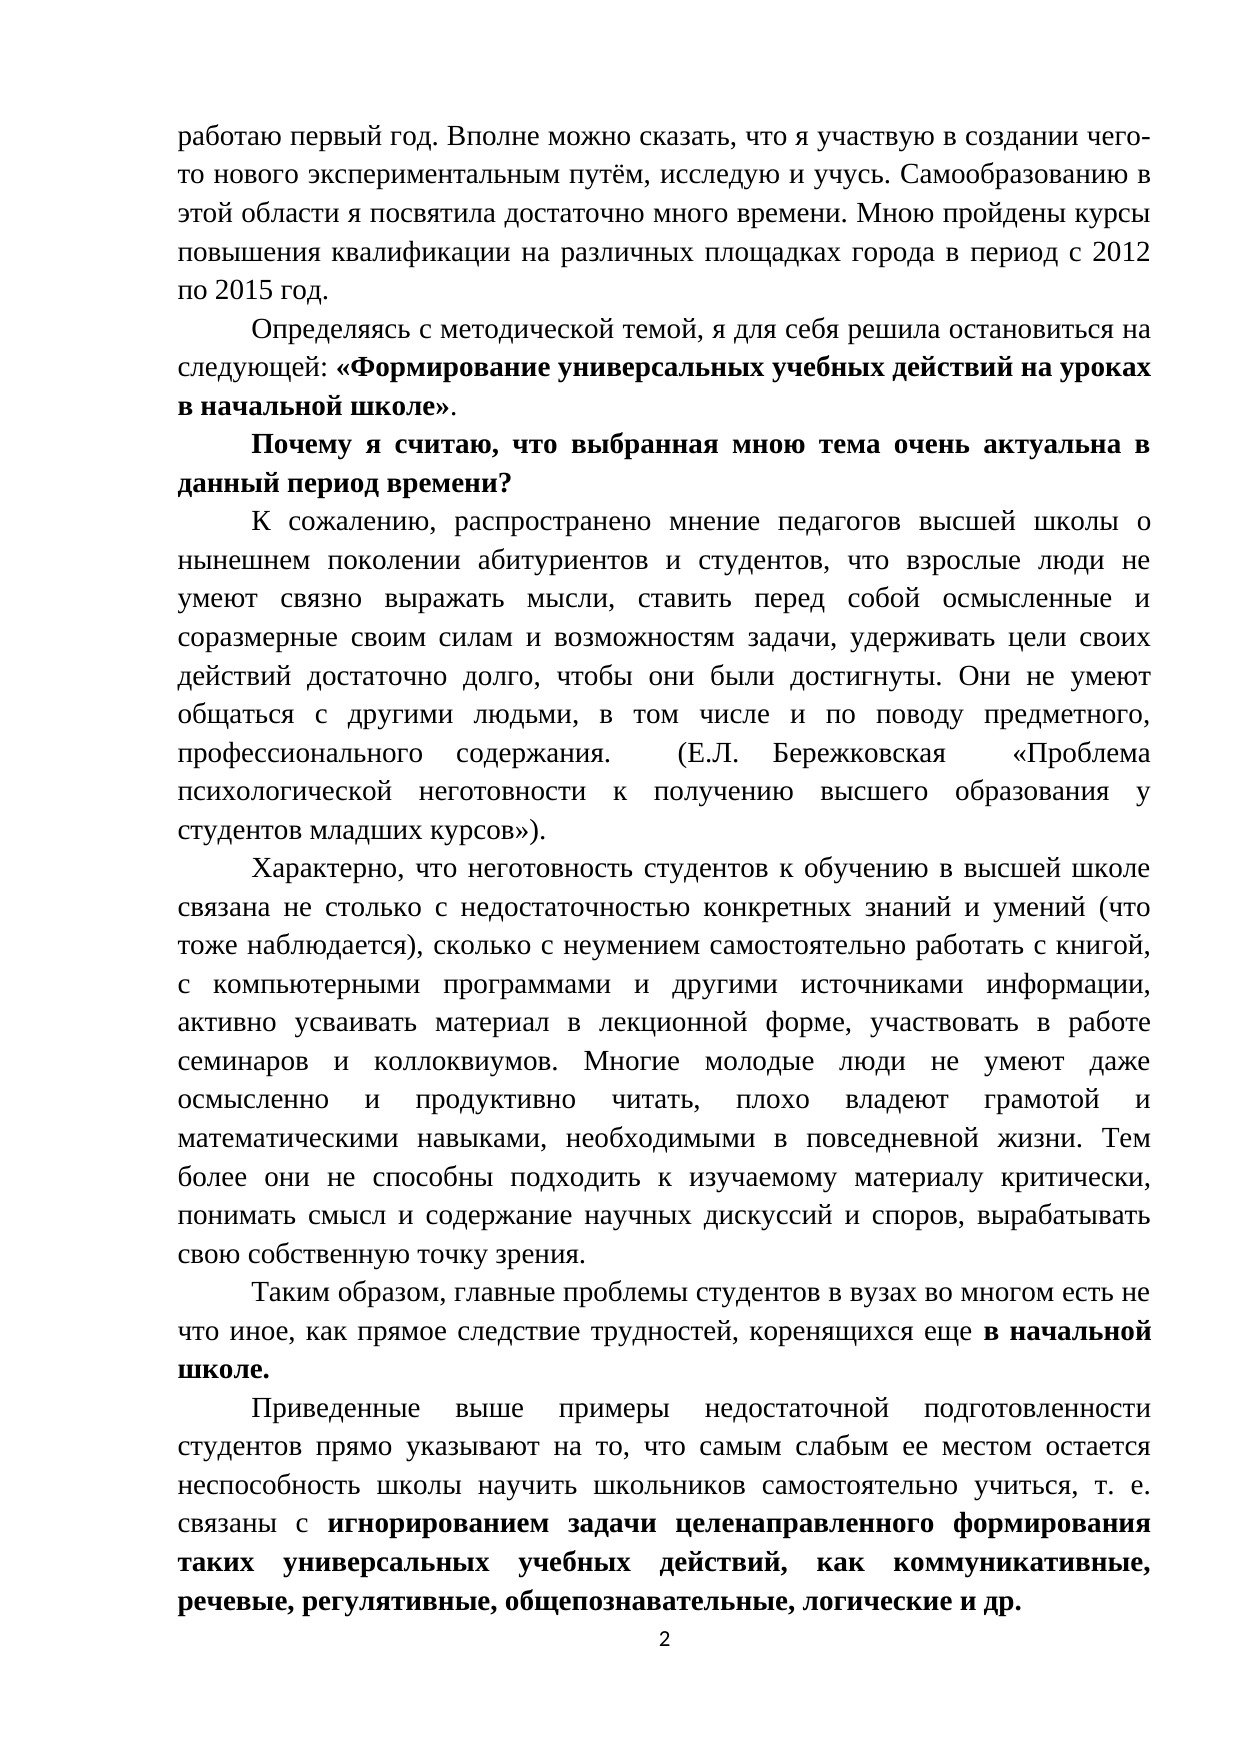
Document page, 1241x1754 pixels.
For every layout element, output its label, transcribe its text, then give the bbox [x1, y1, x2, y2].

text Приведенные выше примеры недостаточной подготовленности студентов прямо указывают на то, что самым слабым ее местом остается неспособность школы научить школьников самостоятельно учиться, т. е. связаны с игнорированием задачи целенаправленного формирования таких универсальных учебных действий, как коммуникативные, речевые, регулятивные, общепознавательные, логические и др. [177, 1390, 1152, 1616]
text Почему я считаю, что выбранная мною тема очень актуальна в данный период времени? [177, 426, 1152, 498]
text К сожалению, распространено мнение педагогов высшей школы о нынешнем поколении абитуриентов и студентов, что взрослые люди не умеют связно выражать мысли, ставить перед собой осмысленные и соразмерные своим силам и возможностям задачи, удерживать цели своих действий достаточно долго, чтобы они были достигнуты. Они не умеют общаться с другими людьми, в том числе и по поводу предметного, профессионального содержания. (Е.Л. Бережковская «Проблема психологической неготовности к получению высшего образования у студентов младших курсов»). [177, 503, 1152, 845]
text Характерно, что неготовность студентов к обучению в высшей школе связана не столько с недостаточностью конкретных знаний и умений (что тоже наблюдается), сколько с неумением самостоятельно работать с книгой, с компьютерными программами и другими источниками информации, активно усваивать материал в лекционной форме, участвовать в работе семинаров и коллоквиумов. Многие молодые люди не умеют даже осмысленно и продуктивно читать, плохо владеют грамотой и математическими навыками, необходимыми в повседневной жизни. Тем более они не способны подходить к изучаемому материалу критически, понимать смысл и содержание научных дискуссий и споров, вырабатывать свою собственную точку зрения. [177, 850, 1152, 1269]
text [177, 118, 1152, 306]
text Определяясь с методической темой, я для себя решила остановиться на следующей: «Формирование универсальных учебных действий на уроках в начальной школе». [177, 311, 1152, 421]
text Таким образом, главные проблемы студентов в вузах во многом есть не что иное, как прямое следствие трудностей, коренящихся еще в начальной школе. [177, 1274, 1152, 1385]
